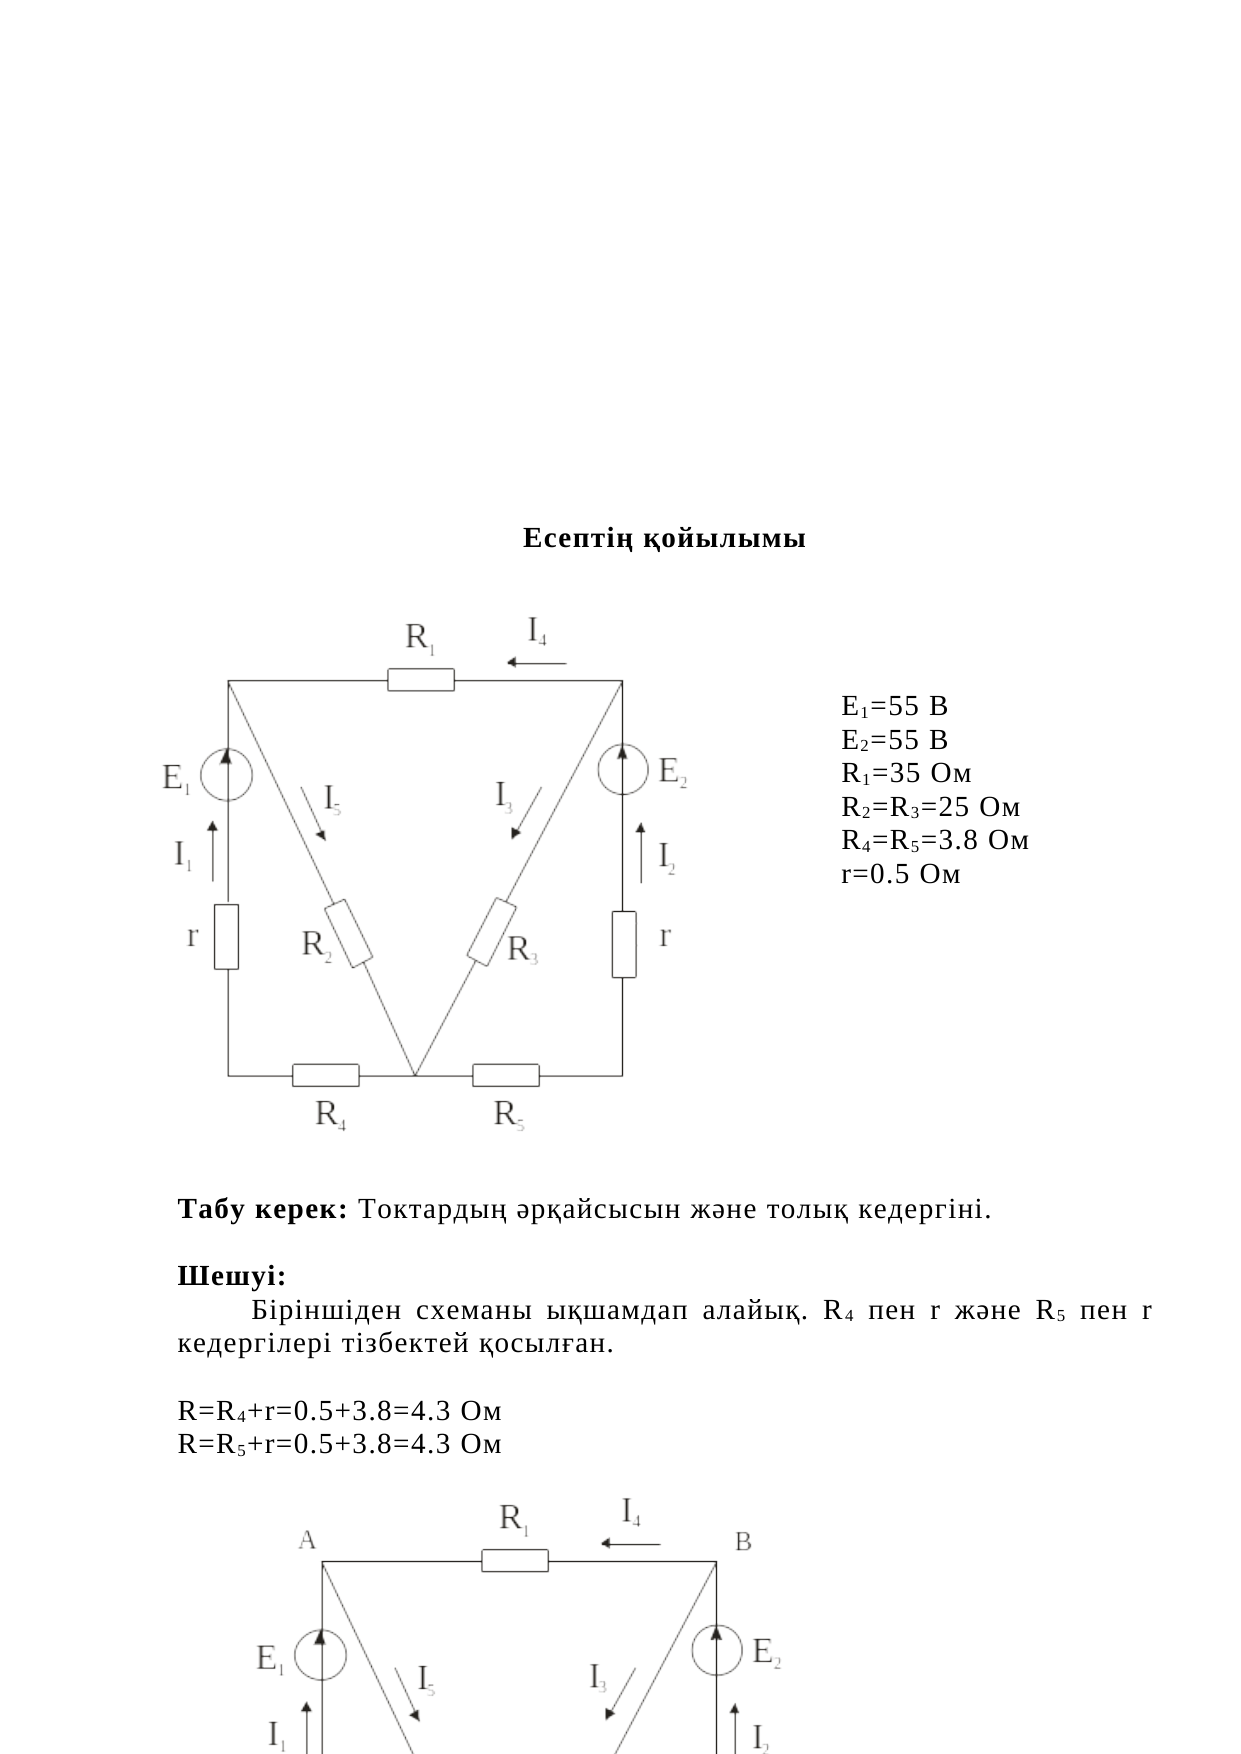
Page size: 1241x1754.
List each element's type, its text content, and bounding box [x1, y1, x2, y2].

text Шешуі: [177, 1258, 1152, 1292]
text E1=55 В [841, 688, 1152, 722]
text R1=35 Ом [841, 755, 1152, 789]
text r=0.5 Ом [841, 856, 1152, 889]
text R=R5+r=0.5+3.8=4.3 Ом [177, 1426, 1152, 1460]
text Біріншіден схеманы ықшамдап алайық. R4 пен r және R5 пен r кедергілері тізбектей қосылған. [177, 1292, 1152, 1359]
text R=R4+r=0.5+3.8=4.3 Ом [177, 1393, 1152, 1426]
text E2=55 В [841, 722, 1152, 755]
text Есептің қойылымы [177, 521, 1152, 554]
text Табу керек: Токтардың әрқайсысын және толық кедергіні. [177, 1191, 1152, 1225]
text R4=R5=3.8 Ом [841, 822, 1152, 856]
text R2=R3=25 Ом [841, 789, 1152, 822]
